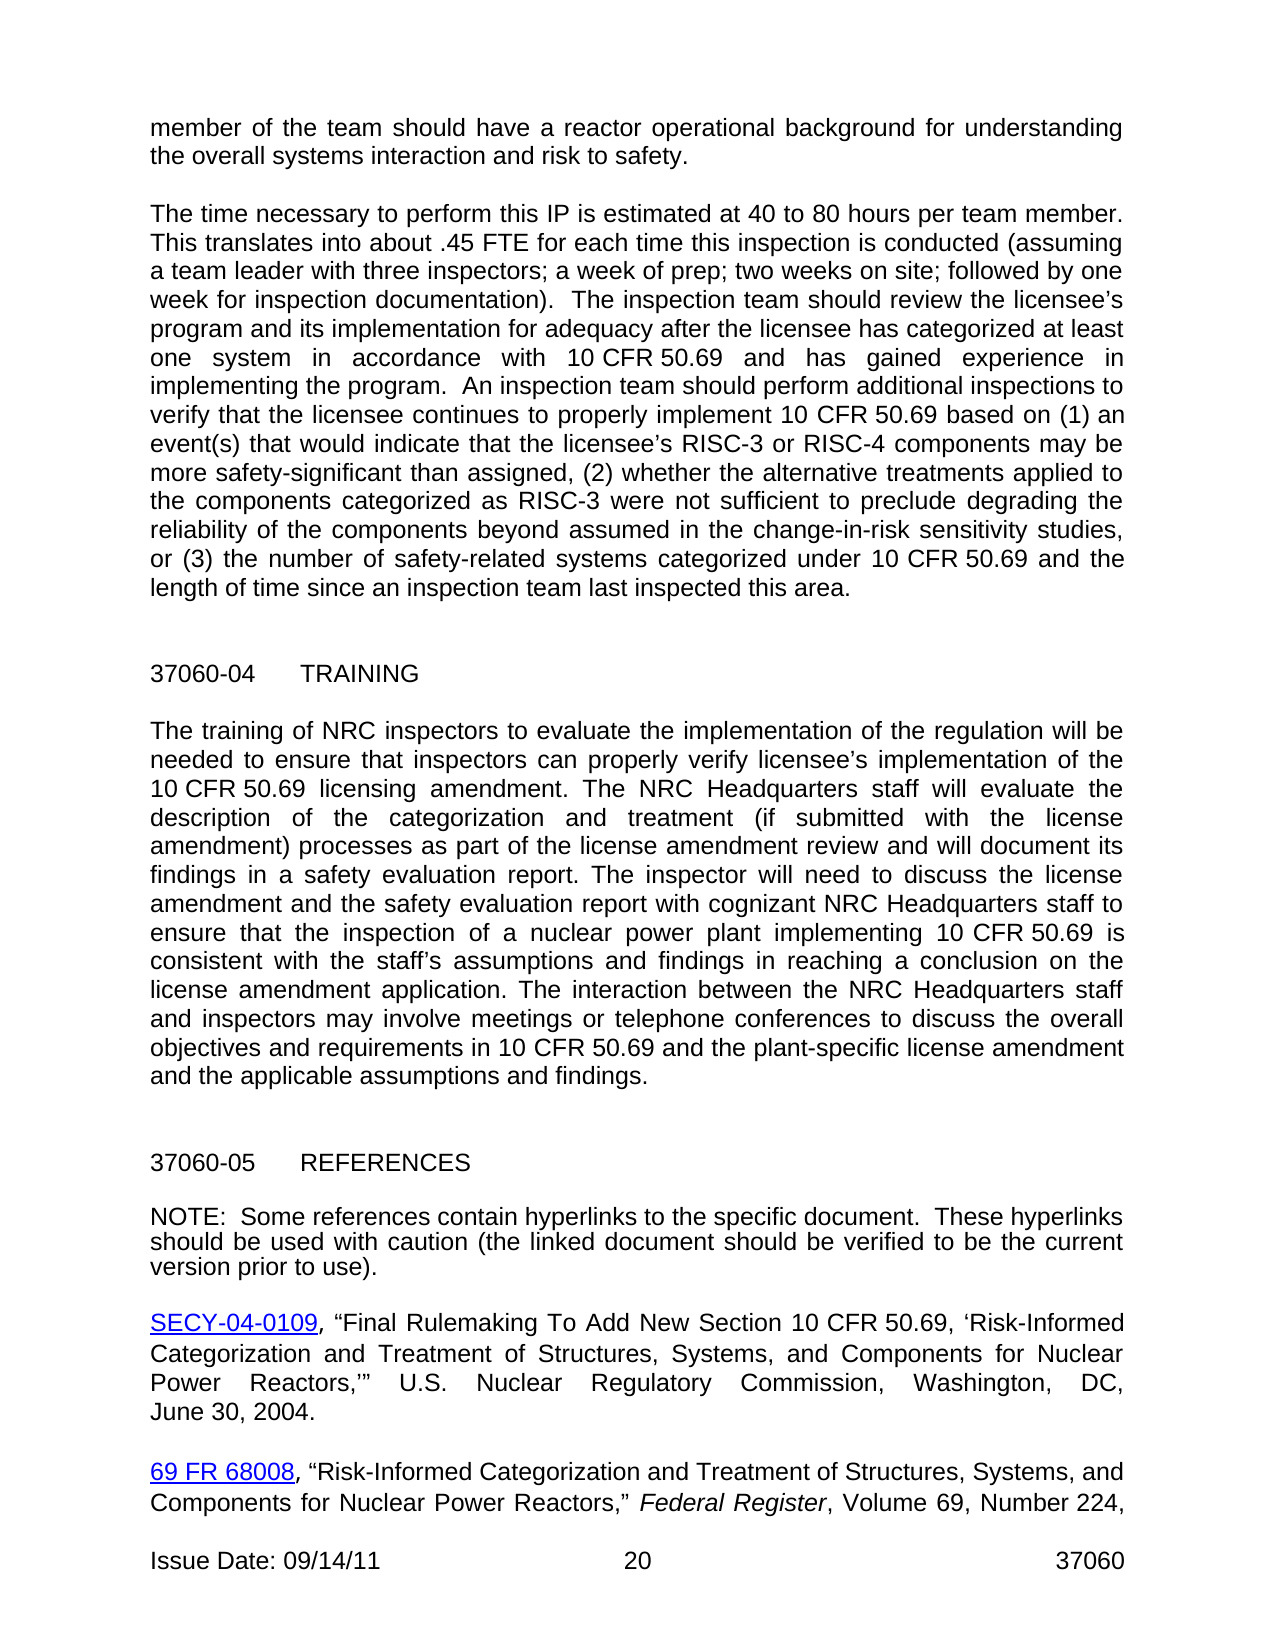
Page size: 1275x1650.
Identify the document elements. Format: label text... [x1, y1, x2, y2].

text SECY-04-0109, “Final Rulemaking To Add New Section 10 CFR 50.69, ‘Risk-Informed Categorization and Treatment of Structures, Systems, and Components for Nuclear Power Reactors,’” U.S. Nuclear Regulatory Commission, Washington, DC, June 30, 2004. [150, 1305, 1125, 1425]
text 37060-05 REFERENCES [150, 1147, 1125, 1176]
text The time necessary to perform this IP is estimated at 40 to 80 hours per team member. This translates into about .45 FTE for each time this inspection is conducted (assuming a team leader with three inspectors; a week of prep; two weeks on site; followed by one week for inspection documentation). The inspection team should review the licensee’s program and its implementation for adequacy after the licensee has categorized at least one system in accordance with 10 CFR 50.69 and has gained experience in implementing the program. An inspection team should perform additional inspections to verify that the licensee continues to properly implement 10 CFR 50.69 based on (1) an event(s) that would indicate that the licensee’s RISC-3 or RISC-4 components may be more safety-significant than assigned, (2) whether the alternative treatments applied to the components categorized as RISC-3 were not sufficient to preclude degrading the reliability of the components beyond assumed in the change-in-risk sensitivity studies, or (3) the number of safety-related systems categorized under 10 CFR 50.69 and the length of time since an inspection team last inspected this area. [150, 199, 1125, 601]
text NOTE: Some references contain hyperlinks to the specific document. These hyperlinks should be used with caution (the linked document should be verified to be the current version prior to use). [150, 1205, 1125, 1280]
text 37060-04 TRAINING [150, 659, 1125, 687]
text The training of NRC inspectors to evaluate the implementation of the regulation will be needed to ensure that inspectors can properly verify licensee’s implementation of the 10 CFR 50.69 licensing amendment. The NRC Headquarters staff will evaluate the description of the categorization and treatment (if submitted with the license amendment) processes as part of the license amendment review and will document its findings in a safety evaluation report. The inspector will need to discuss the license amendment and the safety evaluation report with cognizant NRC Headquarters staff to ensure that the inspection of a nuclear power plant implementing 10 CFR 50.69 is consistent with the staff’s assumptions and findings in reaching a conclusion on the license amendment application. The interaction between the NRC Headquarters staff and inspectors may involve meetings or telephone conferences to discuss the overall objectives and requirements in 10 CFR 50.69 and the plant-specific license amendment and the applicable assumptions and findings. [150, 716, 1125, 1090]
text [150, 112, 1125, 170]
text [150, 1454, 1125, 1517]
